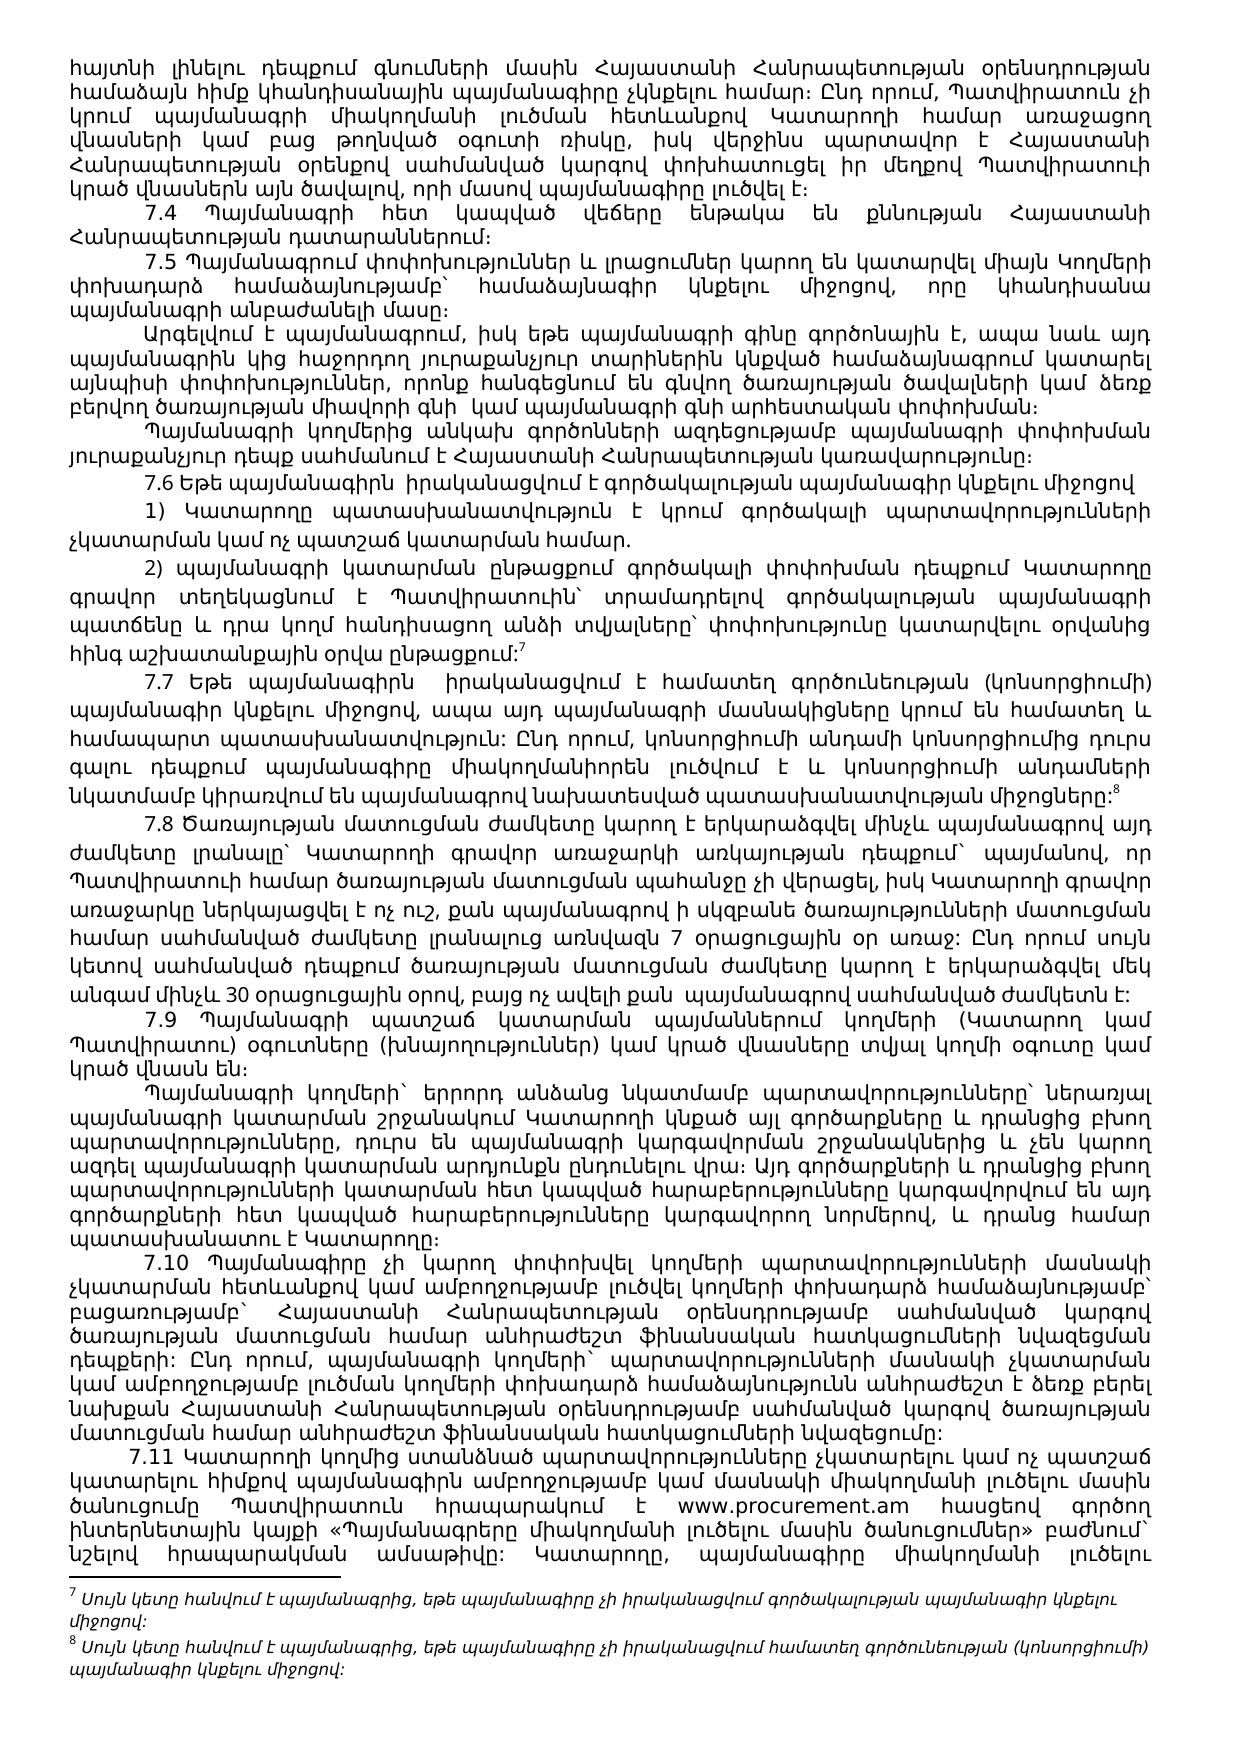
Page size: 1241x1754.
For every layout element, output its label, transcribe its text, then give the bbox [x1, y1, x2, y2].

text 7.7 Եթե պայմանագիրն իրականացվում է համատեղ գործունեության (կոնսորցիումի) պայմանագիր կնքելու միջոցով, ապա այդ պայմանագրի մասնակիցները կրում են համատեղ և համապարտ պատասխանատվություն: Ընդ որում, կոնսորցիումի անդամի կոնսորցիումից դուրս գալու դեպքում պայմանագիրը միակողմանիորեն լուծվում է և կոնսորցիումի անդամների նկատմամբ կիրառվում են պայմանագրով նախատեսված պատասխանատվության միջոցները: [69, 667, 1152, 809]
text 7.9 Պայմանագրի պատշաճ կատարման պայմաններում կողմերի (Կատարող կամ Պատվիրատու) օգուտները (խնայողություններ) կամ կրած վնասները տվյալ կողմի օգուտը կամ կրած վնասն են։ [69, 1008, 1152, 1081]
text 2) պայմանագրի կատարման ընթացքում գործակալի փոփոխման դեպքում Կատարողը գրավոր տեղեկացնում է Պատվիրատուին՝ տրամադրելով գործակալության պայմանագրի պատճենը և դրա կողմ հանդիսացող անձի տվյալները՝ փոփոխությունը կատարվելու օրվանից հինգ աշխատանքային օրվա ընթացքում: [69, 553, 1152, 667]
text 7.10 Պայմանագիրը չի կարող փոփոխվել կողմերի պարտավորությունների մասնակի չկատարման հետևանքով կամ ամբողջությամբ լուծվել կողմերի փոխադարձ համաձայնությամբ՝ բացառությամբ` Հայաստանի Հանրապետության օրենսդրությամբ սահմանված կարգով ծառայության մատուցման համար անհրաժեշտ ֆինանսական հատկացումների նվազեցման դեպքերի: Ընդ որում, պայմանագրի կողմերի` պարտավորությունների մասնակի չկատարման կամ ամբողջությամբ լուծման կողմերի փոխադարձ համաձայնությունն անհրաժեշտ է ձեռք բերել նախքան Հայաստանի Հանրապետության օրենսդրությամբ սահմանված կարգով ծառայության մատուցման համար անհրաժեշտ ֆինանսական հատկացումների նվազեցումը: [69, 1251, 1152, 1445]
text 1) Կատարողը պատասխանատվություն է կրում գործակալի պարտավորությունների չկատարման կամ ոչ պատշաճ կատարման համար. [69, 497, 1152, 553]
text 7.8 Ծառայության մատուցման ժամկետը կարող է երկարաձգվել մինչև պայմանագրով այդ ժամկետը լրանալը` Կատարողի գրավոր առաջարկի առկայության դեպքում` պայմանով, որ Պատվիրատուի համար ծառայության մատուցման պահանջը չի վերացել, իսկ Կատարողի գրավոր առաջարկը ներկայացվել է ոչ ուշ, քան պայմանագրով ի սկզբանե ծառայությունների մատուցման համար սահմանված ժամկետը լրանալուց առնվազն 7 օրացուցային օր առաջ: Ընդ որում սույն կետով սահմանված դեպքում ծառայության մատուցման ժամկետը կարող է երկարաձգվել մեկ անգամ մինչև 30 օրացուցային օրով, բայց ոչ ավելի քան պայմանագրով սահմանված ժամկետն է: [69, 809, 1152, 1008]
text 7.6 Եթե պայմանագիրն իրականացվում է գործակալության պայմանագիր կնքելու միջոցով [69, 468, 1152, 497]
text Պայմանագրի կողմերի` երրորդ անձանց նկատմամբ պարտավորությունները՝ ներառյալ պայմանագրի կատարման շրջանակում Կատարողի կնքած այլ գործարքները և դրանցից բխող պարտավորությունները, դուրս են պայմանագրի կարգավորման շրջանակներից և չեն կարող ազդել պայմանագրի կատարման արդյունքն ընդունելու վրա։ Այդ գործարքների և դրանցից բխող պարտավորությունների կատարման հետ կապված հարաբերությունները կարգավորվում են այդ գործարքների հետ կապված հարաբերությունները կարգավորող նորմերով, և դրանց համար պատասխանատու է Կատարողը։ [69, 1081, 1152, 1251]
text Պայմանագրի կողմերից անկախ գործոնների ազդեցությամբ պայմանագրի փոփոխման յուրաքանչյուր դեպք սահմանում է Հայաստանի Հանրապետության կառավարությունը։ [69, 419, 1152, 468]
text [69, 1445, 1152, 1567]
text 7.4 Պայմանագրի հետ կապված վեճերը ենթակա են քննության Հայաստանի Հանրապետության դատարաններում։ [69, 201, 1152, 250]
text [69, 56, 1152, 201]
text Արգելվում է պայմանագրում, իսկ եթե պայմանագրի գինը գործոնային է, ապա նաև այդ պայմանագրին կից հաջորդող յուրաքանչյուր տարիներին կնքված համաձայնագրում կատարել այնպիսի փոփոխություններ, որոնք հանգեցնում են գնվող ծառայության ծավալների կամ ձեռք բերվող ծառայության միավորի գնի կամ պայմանագրի գնի արհեստական փոփոխման։ [69, 322, 1152, 419]
text 7.5 Պայմանագրում փոփոխություններ և լրացումներ կարող են կատարվել միայն Կողմերի փոխադարձ համաձայնությամբ՝ համաձայնագիր կնքելու միջոցով, որը կհանդիսանա պայմանագրի անբաժանելի մասը։ [69, 250, 1152, 322]
